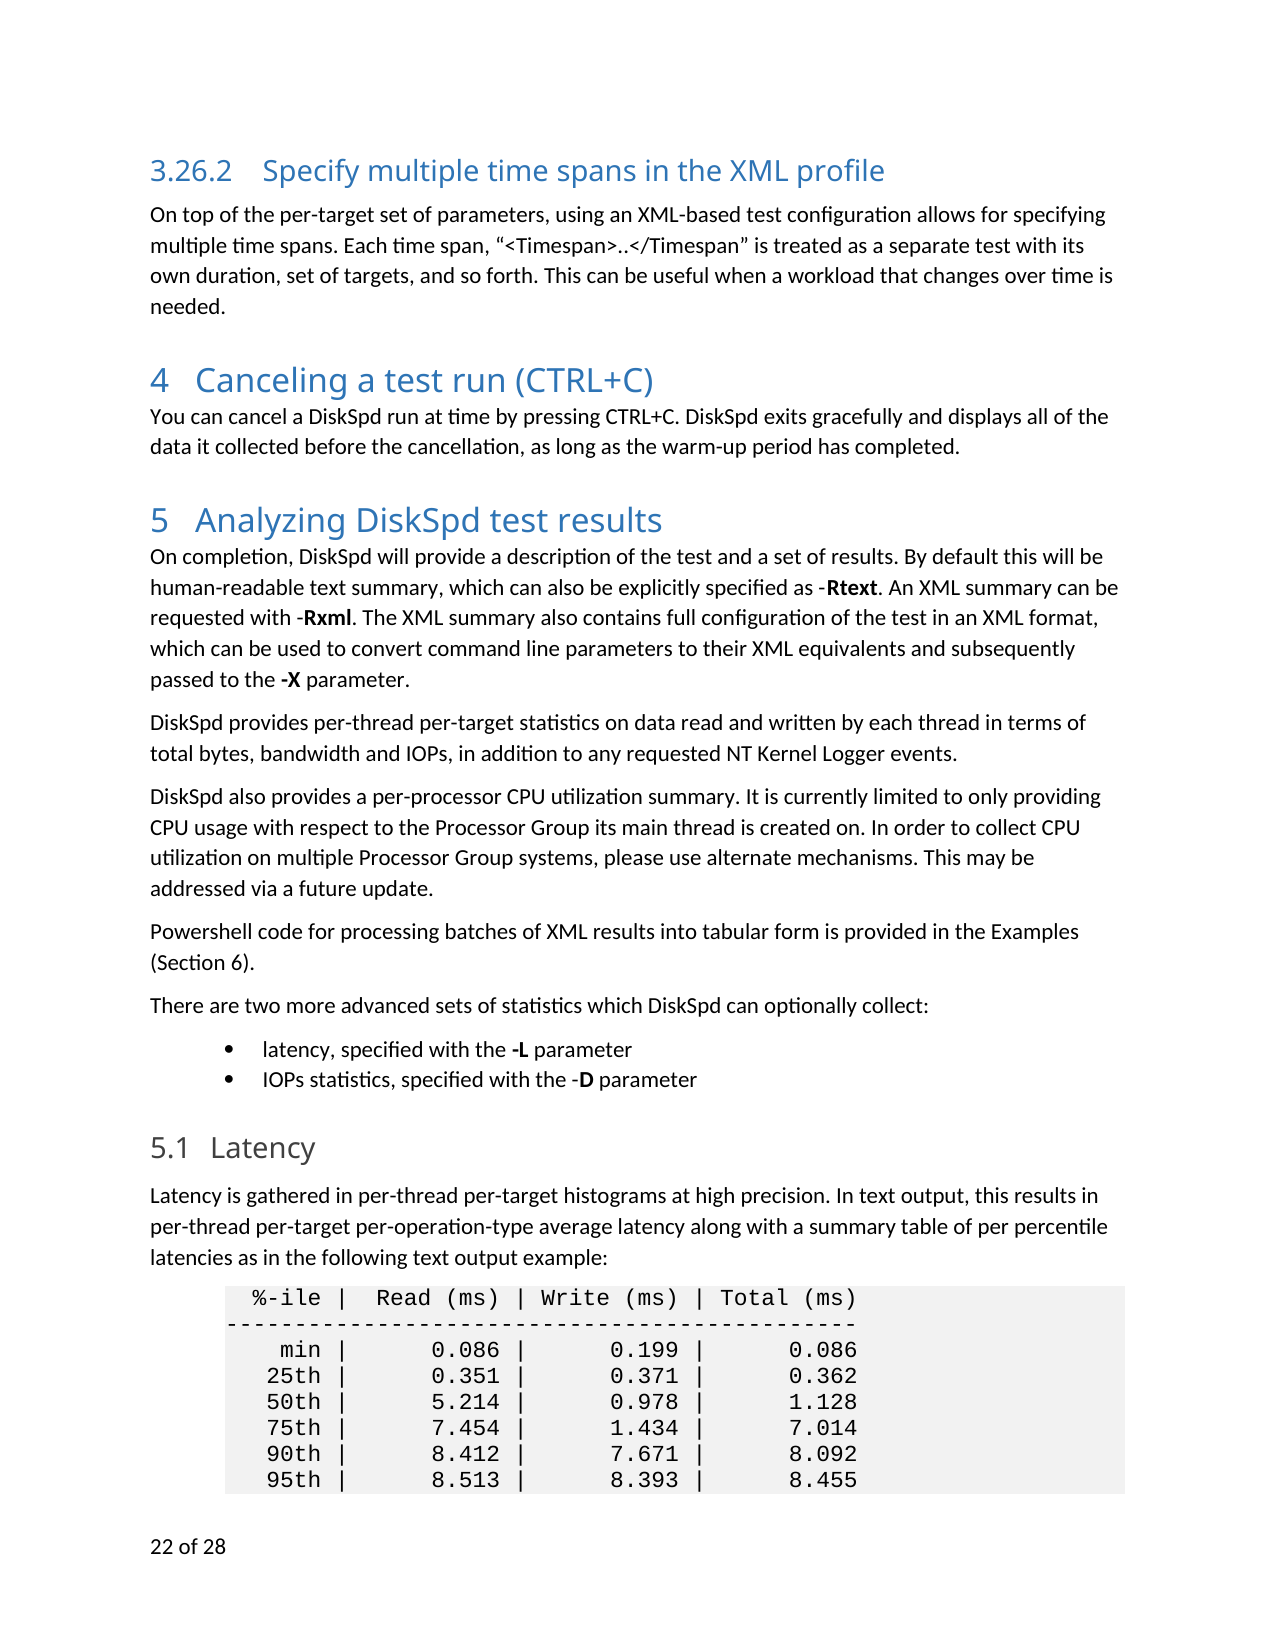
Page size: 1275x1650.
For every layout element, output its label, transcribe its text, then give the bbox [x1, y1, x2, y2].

subtitle Analyzing DiskSpd test results [150, 497, 1125, 542]
text DiskSpd also provides a per-processor CPU utilization summary. It is currently limited to only providing CPU usage with respect to the Processor Group its main thread is created on. In order to collect CPU utilization on multiple Processor Group systems, please use alternate mechanisms. This may be addressed via a future update. [150, 782, 1125, 902]
text 95th | 8.513 | 8.393 | 8.455 [225, 1468, 1125, 1494]
list latency, specified with the -L parameter [225, 1035, 1125, 1063]
text Powershell code for processing batches of XML results into tabular form is provided in the Examples (Section 6). [150, 917, 1125, 976]
text On top of the per-target set of parameters, using an XML-based test configuration allows for specifying multiple time spans. Each time span, “<Timespan>..</Timespan” is treated as a separate test with its own duration, set of targets, and so forth. This can be useful when a workload that changes over time is needed. [150, 200, 1125, 320]
subtitle Latency [150, 1127, 1125, 1167]
text You can cancel a DiskSpd run at time by pressing CTRL+C. DiskSpd exits gracefully and displays all of the data it collected before the cancellation, as long as the warm-up period has completed. [150, 402, 1125, 461]
text On completion, DiskSpd will provide a description of the test and a set of results. By default this will be human-readable text summary, which can also be explicitly specified as -Rtext. An XML summary can be requested with -Rxml. The XML summary also contains full configuration of the test in an XML format, which can be used to convert command line parameters to their XML equivalents and subsequently passed to the -X parameter. [150, 542, 1125, 693]
text 25th | 0.351 | 0.371 | 0.362 [225, 1364, 1125, 1390]
text %-ile | Read (ms) | Write (ms) | Total (ms) [225, 1286, 1125, 1312]
text 75th | 7.454 | 1.434 | 7.014 [225, 1416, 1125, 1442]
text DiskSpd provides per-thread per-target statistics on data read and written by each thread in terms of total bytes, bandwidth and IOPs, in addition to any requested NT Kernel Logger events. [150, 708, 1125, 767]
text There are two more advanced sets of statistics which DiskSpd can optionally collect: [150, 991, 1125, 1019]
text 50th | 5.214 | 0.978 | 1.128 [225, 1390, 1125, 1416]
subtitle Canceling a test run (CTRL+C) [150, 356, 1125, 402]
list IOPs statistics, specified with the -D parameter [225, 1065, 1125, 1093]
text min | 0.086 | 0.199 | 0.086 [225, 1338, 1125, 1364]
text Latency is gathered in per-thread per-target histograms at high precision. In text output, this results in per-thread per-target per-operation-type average latency along with a summary table of per percentile latencies as in the following text output example: [150, 1182, 1125, 1271]
text ---------------------------------------------- [225, 1312, 1125, 1338]
subtitle Specify multiple time spans in the XML profile [150, 150, 1125, 190]
text 90th | 8.412 | 7.671 | 8.092 [225, 1442, 1125, 1468]
